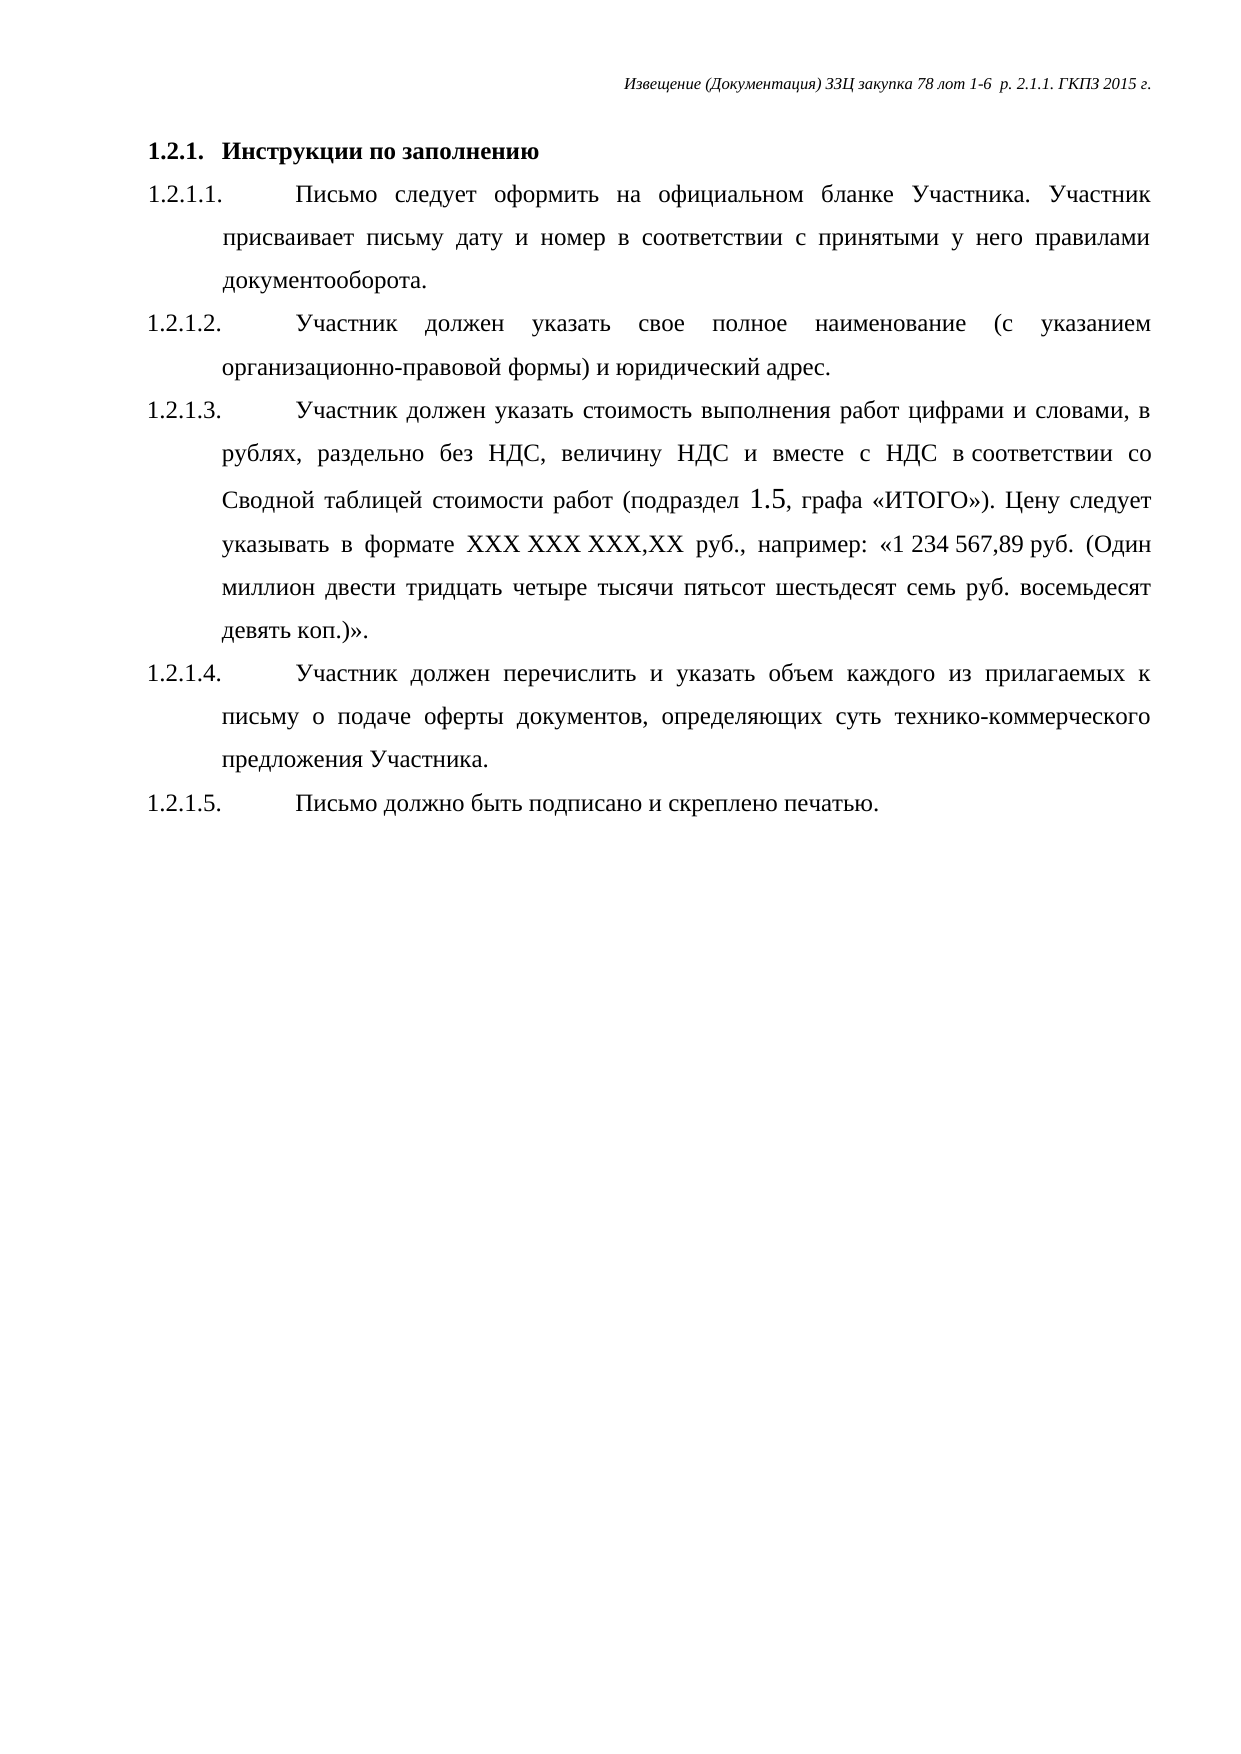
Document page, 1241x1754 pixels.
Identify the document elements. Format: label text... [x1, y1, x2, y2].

list Участник должен указать свое полное наименование (с указанием организационно-правовой формы) и юридический адрес. [147, 308, 1152, 380]
list Письмо должно быть подписано и скреплено печатью. [147, 788, 1152, 816]
list Участник должен перечислить и указать объем каждого из прилагаемых к письму о подаче оферты документов, определяющих суть технико-коммерческого предложения Участника. [147, 658, 1152, 773]
list Участник должен указать стоимость выполнения работ цифрами и словами, в рублях, раздельно без НДС, величину НДС и вместе с НДС в соответствии со Сводной таблицей стоимости работ (подраздел 1.5, графа «ИТОГО»). Цену следует указывать в формате ХХХ ХХХ ХХХ,ХХ руб., например: «1 234 567,89 руб. (Один миллион двести тридцать четыре тысячи пятьсот шестьдесят семь руб. восемьдесят девять коп.)». [147, 395, 1152, 644]
list Письмо следует оформить на официальном бланке Участника. Участник присваивает письму дату и номер в соответствии с принятыми у него правилами документооборота. [148, 179, 1152, 294]
list Инструкции по заполнению [148, 136, 1152, 165]
